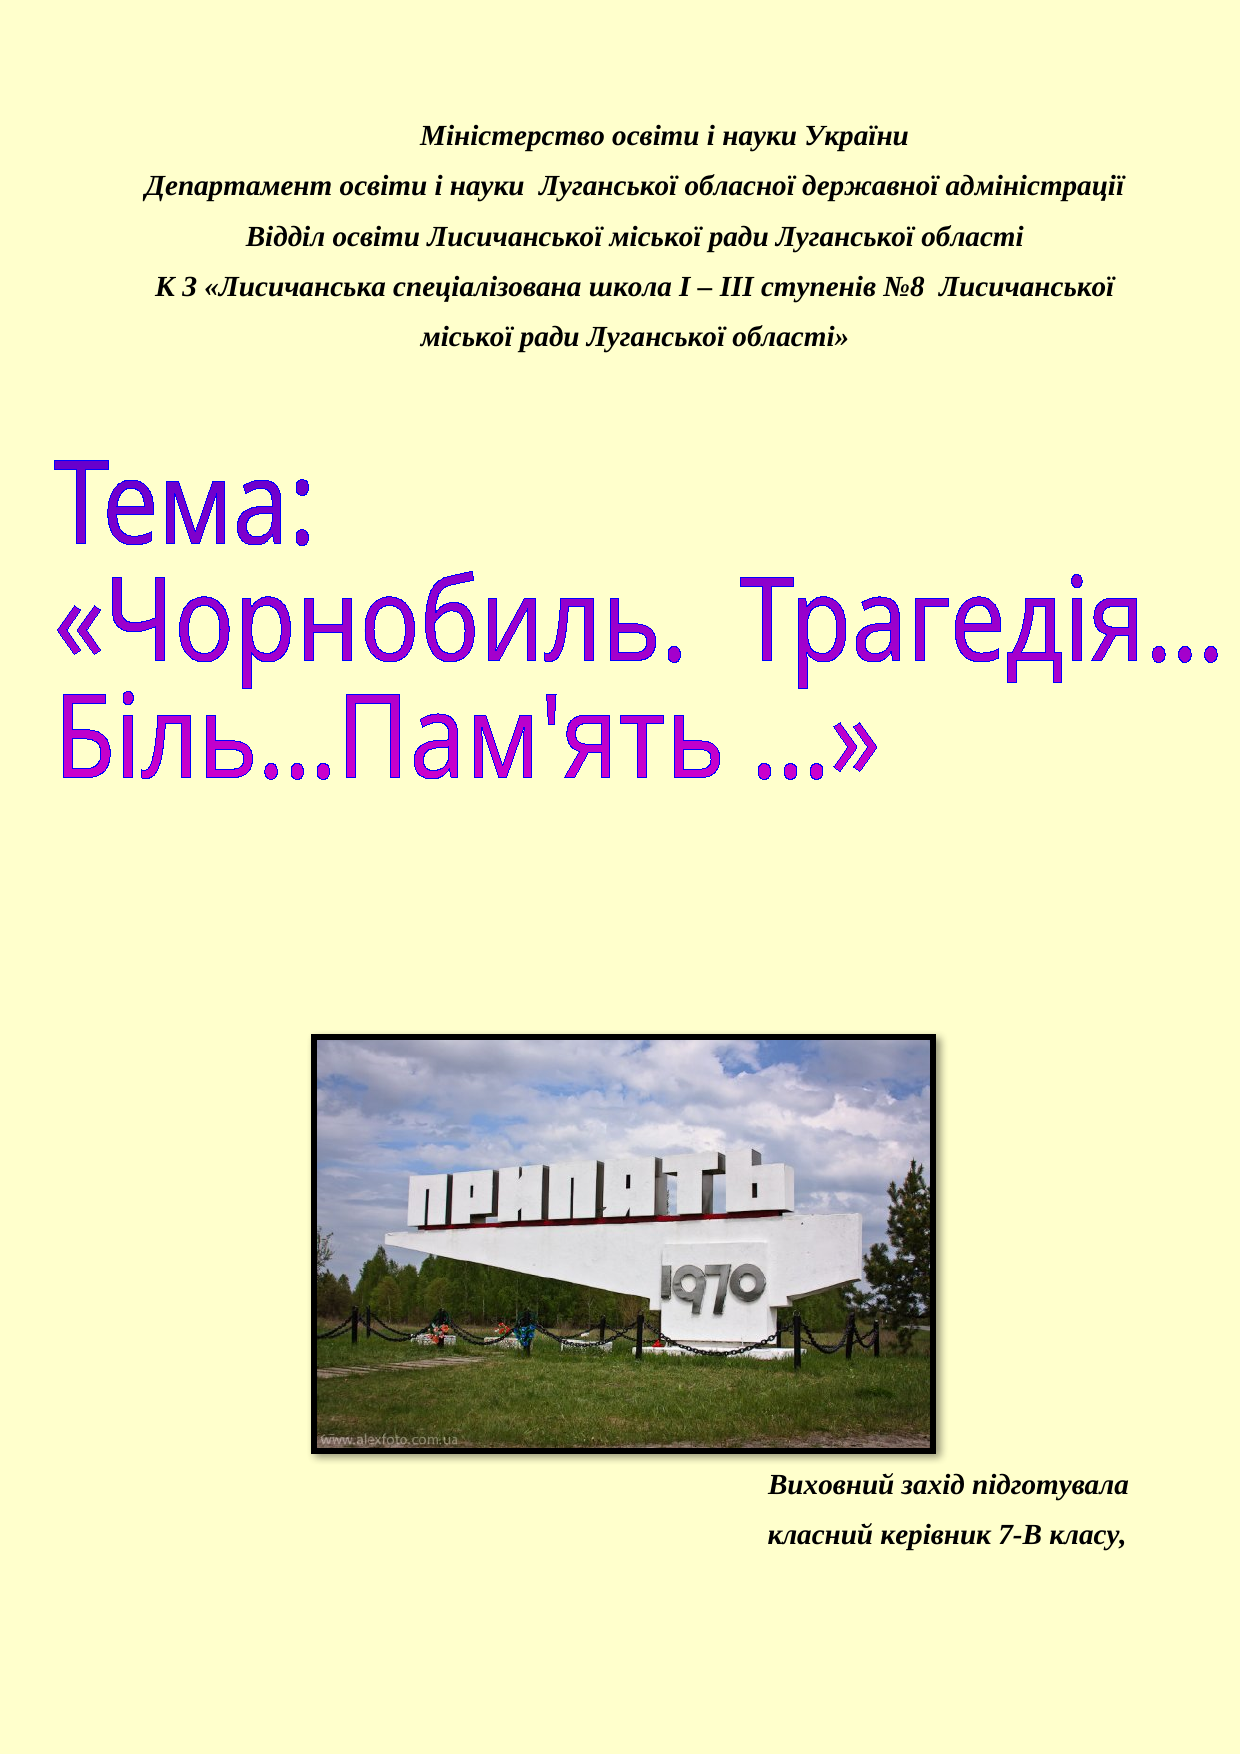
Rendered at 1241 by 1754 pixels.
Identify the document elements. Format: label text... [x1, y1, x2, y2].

text Міністерство освіти і науки України Департамент освіти і науки Луганської обласної державної адміністрації Відділ освіти Лисичанської міської ради Луганської області К З «Лисичанська спеціалізована школа І – ІІІ ступенів №8 Лисичанської міської ради Луганської області» [118, 118, 1152, 353]
picture [317, 1040, 930, 1448]
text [767, 1467, 1152, 1551]
